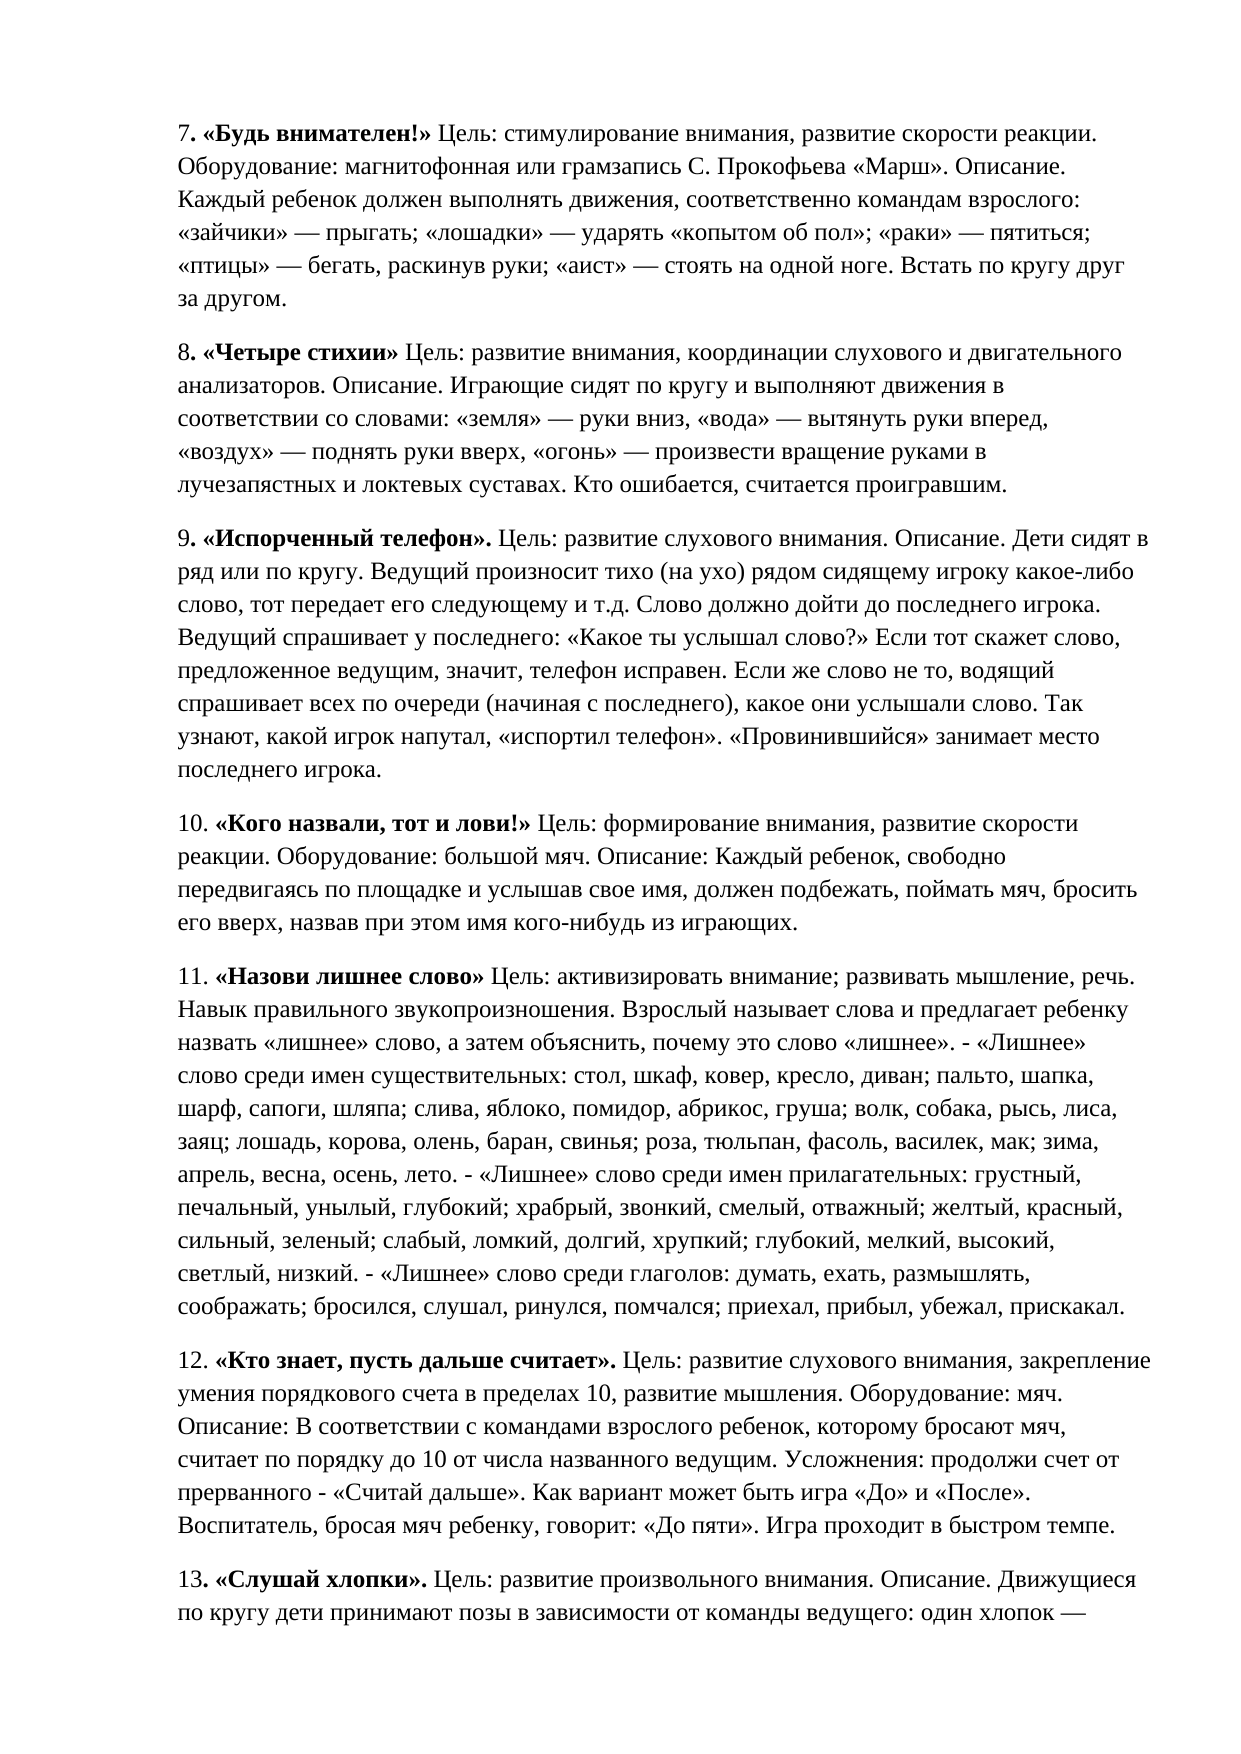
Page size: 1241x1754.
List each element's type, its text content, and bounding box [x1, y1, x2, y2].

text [177, 1564, 1152, 1626]
text 11. «Назови лишнее слово» Цель: активизировать внимание; развивать мышление, речь. Навык правильного звукопроизношения. Взрослый называет слова и предлагает ребенку назвать «лишнее» слово, а затем объяснить, почему это слово «лишнее». - «Лишнее» слово среди имен существительных: стол, шкаф, ковер, кресло, диван; пальто, шапка, шарф, сапоги, шляпа; слива, яблоко, помидор, абрикос, груша; волк, собака, рысь, лиса, заяц; лошадь, корова, олень, баран, свинья; роза, тюльпан, фасоль, василек, мак; зима, апрель, весна, осень, лето. - «Лишнее» слово среди имен прилагательных: грустный, печальный, унылый, глубокий; храбрый, звонкий, смелый, отважный; желтый, красный, сильный, зеленый; слабый, ломкий, долгий, хрупкий; глубокий, мелкий, высокий, светлый, низкий. - «Лишнее» слово среди глаголов: думать, ехать, размышлять, соображать; бросился, слушал, ринулся, помчался; приехал, прибыл, убежал, прискакал. [177, 961, 1152, 1320]
text 9. «Испорченный телефон». Цель: развитие слухового внимания. Описание. Дети сидят в ряд или по кругу. Ведущий произносит тихо (на ухо) рядом сидящему игроку какое-либо слово, тот передает его следующему и т.д. Слово должно дойти до последнего игрока. Ведущий спрашивает у последнего: «Какое ты услышал слово?» Если тот скажет слово, предложенное ведущим, значит, телефон исправен. Если же слово не то, водящий спрашивает всех по очереди (начиная с последнего), какое они услышали слово. Так узнают, какой игрок напутал, «испортил телефон». «Провинившийся» занимает место последнего игрока. [177, 523, 1152, 783]
text 7. «Будь внимателен!» Цель: стимулирование внимания, развитие скорости реакции. Оборудование: магнитофонная или грамзапись С. Прокофьева «Марш». Описание. Каждый ребенок должен выполнять движения, соответственно командам взрослого: «зайчики» — прыгать; «лошадки» — ударять «копытом об пол»; «раки» — пятиться; «птицы» — бегать, раскинув руки; «аист» — стоять на одной ноге. Встать по кругу друг за другом. [177, 118, 1152, 312]
text 12. «Кто знает, пусть дальше считает». Цель: развитие слухового внимания, закрепление умения порядкового счета в пределах 10, развитие мышления. Оборудование: мяч. Описание: В соответствии с командами взрослого ребенок, которому бросают мяч, считает по порядку до 10 от числа названного ведущим. Усложнения: продолжи счет от прерванного - «Считай дальше». Как вариант может быть игра «До» и «После». Воспитатель, бросая мяч ребенку, говорит: «До пяти». Игра проходит в быстром темпе. [177, 1345, 1152, 1539]
text 10. «Кого назвали, тот и лови!» Цель: формирование внимания, развитие скорости реакции. Оборудование: большой мяч. Описание: Каждый ребенок, свободно передвигаясь по площадке и услышав свое имя, должен подбежать, поймать мяч, бросить его вверх, назвав при этом имя кого-нибудь из играющих. [177, 808, 1152, 936]
text 8. «Четыре стихии» Цель: развитие внимания, координации слухового и двигательного анализаторов. Описание. Играющие сидят по кругу и выполняют движения в соответствии со словами: «земля» — руки вниз, «вода» — вытянуть руки вперед, «воздух» — поднять руки вверх, «огонь» — произвести вращение руками в лучезапястных и локтевых суставах. Кто ошибается, считается проигравшим. [177, 337, 1152, 498]
